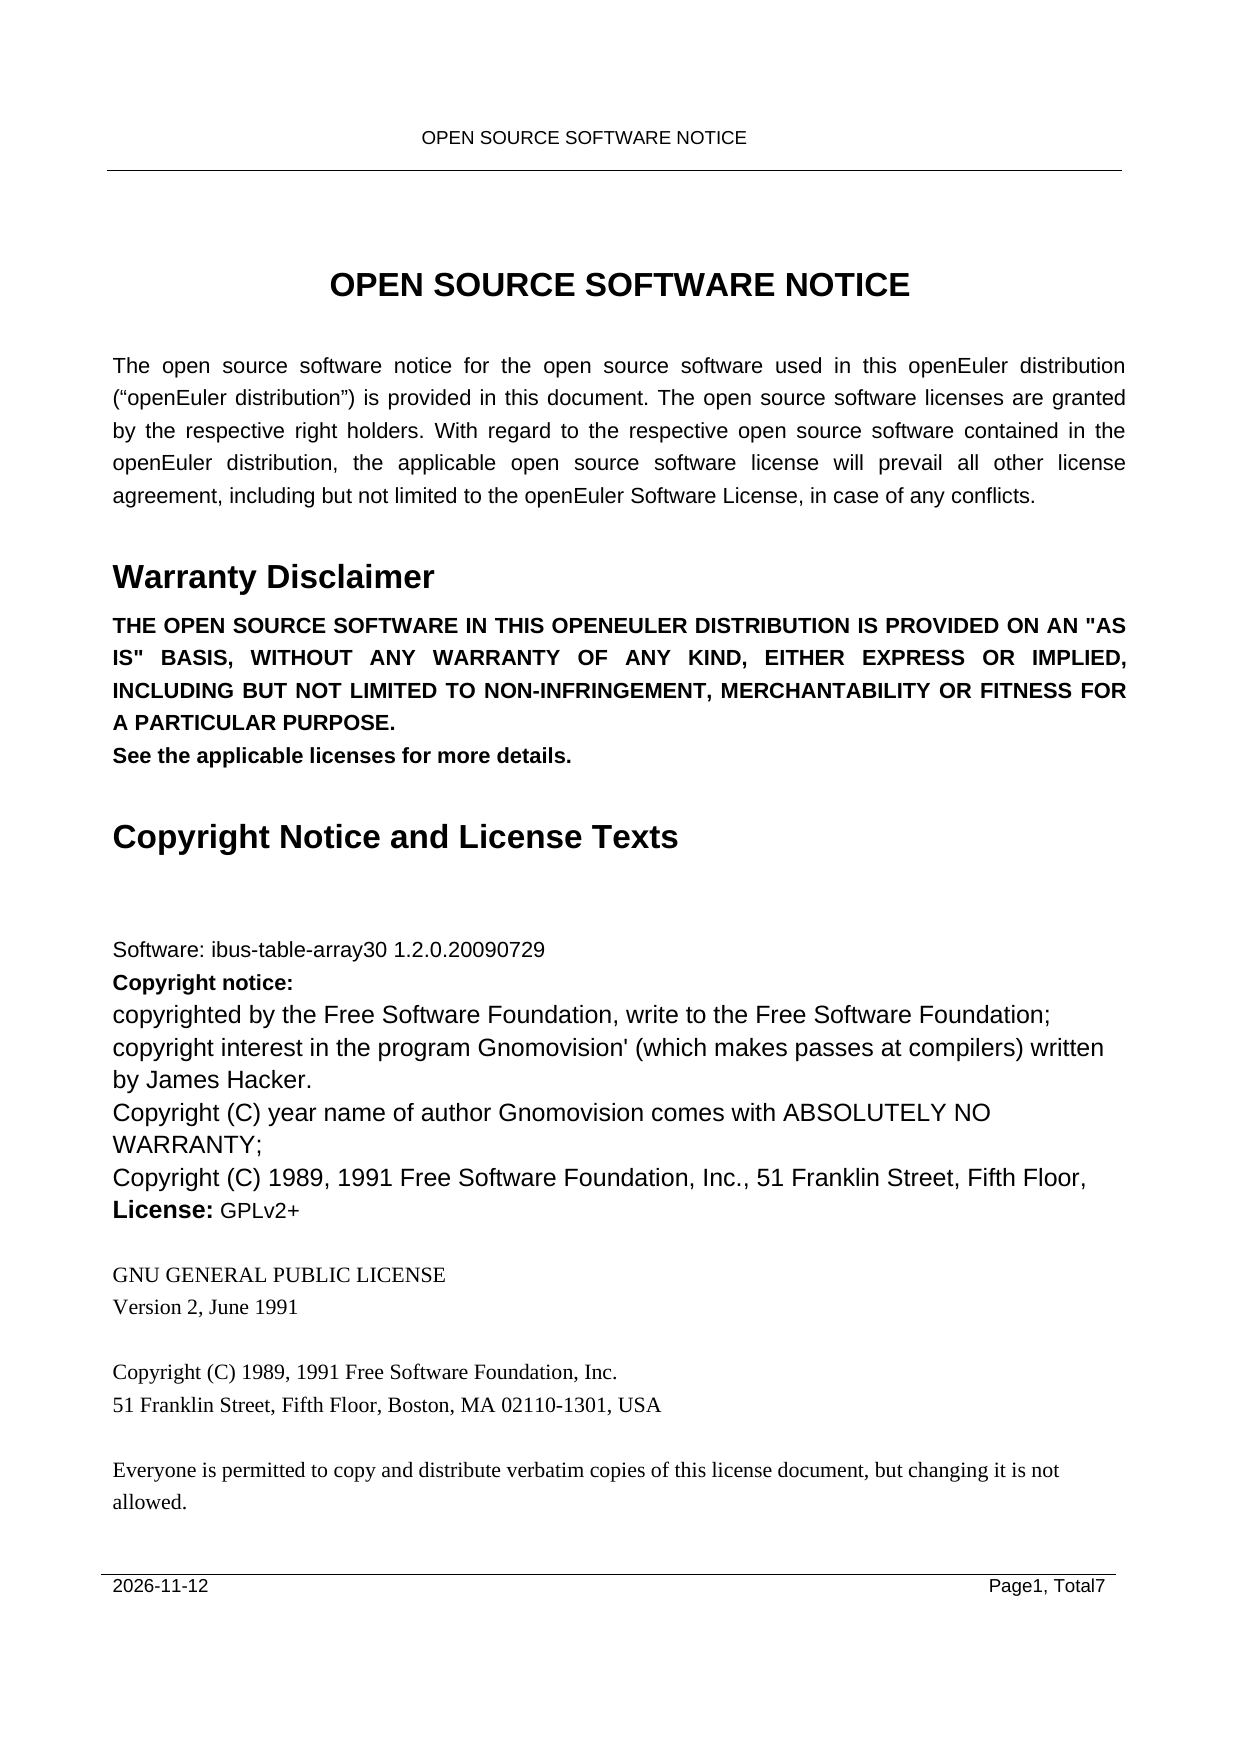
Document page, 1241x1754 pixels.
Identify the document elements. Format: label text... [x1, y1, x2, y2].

text THE OPEN SOURCE SOFTWARE IN THIS OPENEULER DISTRIBUTION IS PROVIDED ON AN "AS IS" BASIS, WITHOUT ANY WARRANTY OF ANY KIND, EITHER EXPRESS OR IMPLIED, INCLUDING BUT NOT LIMITED TO NON-INFRINGEMENT, MERCHANTABILITY OR FITNESS FOR A PARTICULAR PURPOSE. See the applicable licenses for more details. [112, 609, 1128, 771]
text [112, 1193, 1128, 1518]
text Copyright notice: [112, 966, 1128, 998]
text copyright interest in the program Gnomovision' (which makes passes at compilers) written by James Hacker. [112, 1031, 1128, 1096]
text copyrighted by the Free Software Foundation, write to the Free Software Foundation; [112, 998, 1128, 1031]
text Copyright Notice and License Texts [112, 804, 1128, 869]
text OPEN SOURCE SOFTWARE NOTICE [112, 251, 1128, 316]
text Copyright (C) year name of author Gnomovision comes with ABSOLUTELY NO WARRANTY; [112, 1096, 1128, 1161]
text Warranty Disclaimer [112, 544, 1128, 609]
text Software: ibus-table-array30 1.2.0.20090729 [112, 933, 1128, 966]
text The open source software notice for the open source software used in this openEuler distribution (“openEuler distribution”) is provided in this document. The open source software licenses are granted by the respective right holders. With regard to the respective open source software contained in the openEuler distribution, the applicable open source software license will prevail all other license agreement, including but not limited to the openEuler Software License, in case of any conflicts. [112, 349, 1128, 511]
text Copyright (C) 1989, 1991 Free Software Foundation, Inc., 51 Franklin Street, Fifth Floor, [112, 1161, 1128, 1193]
